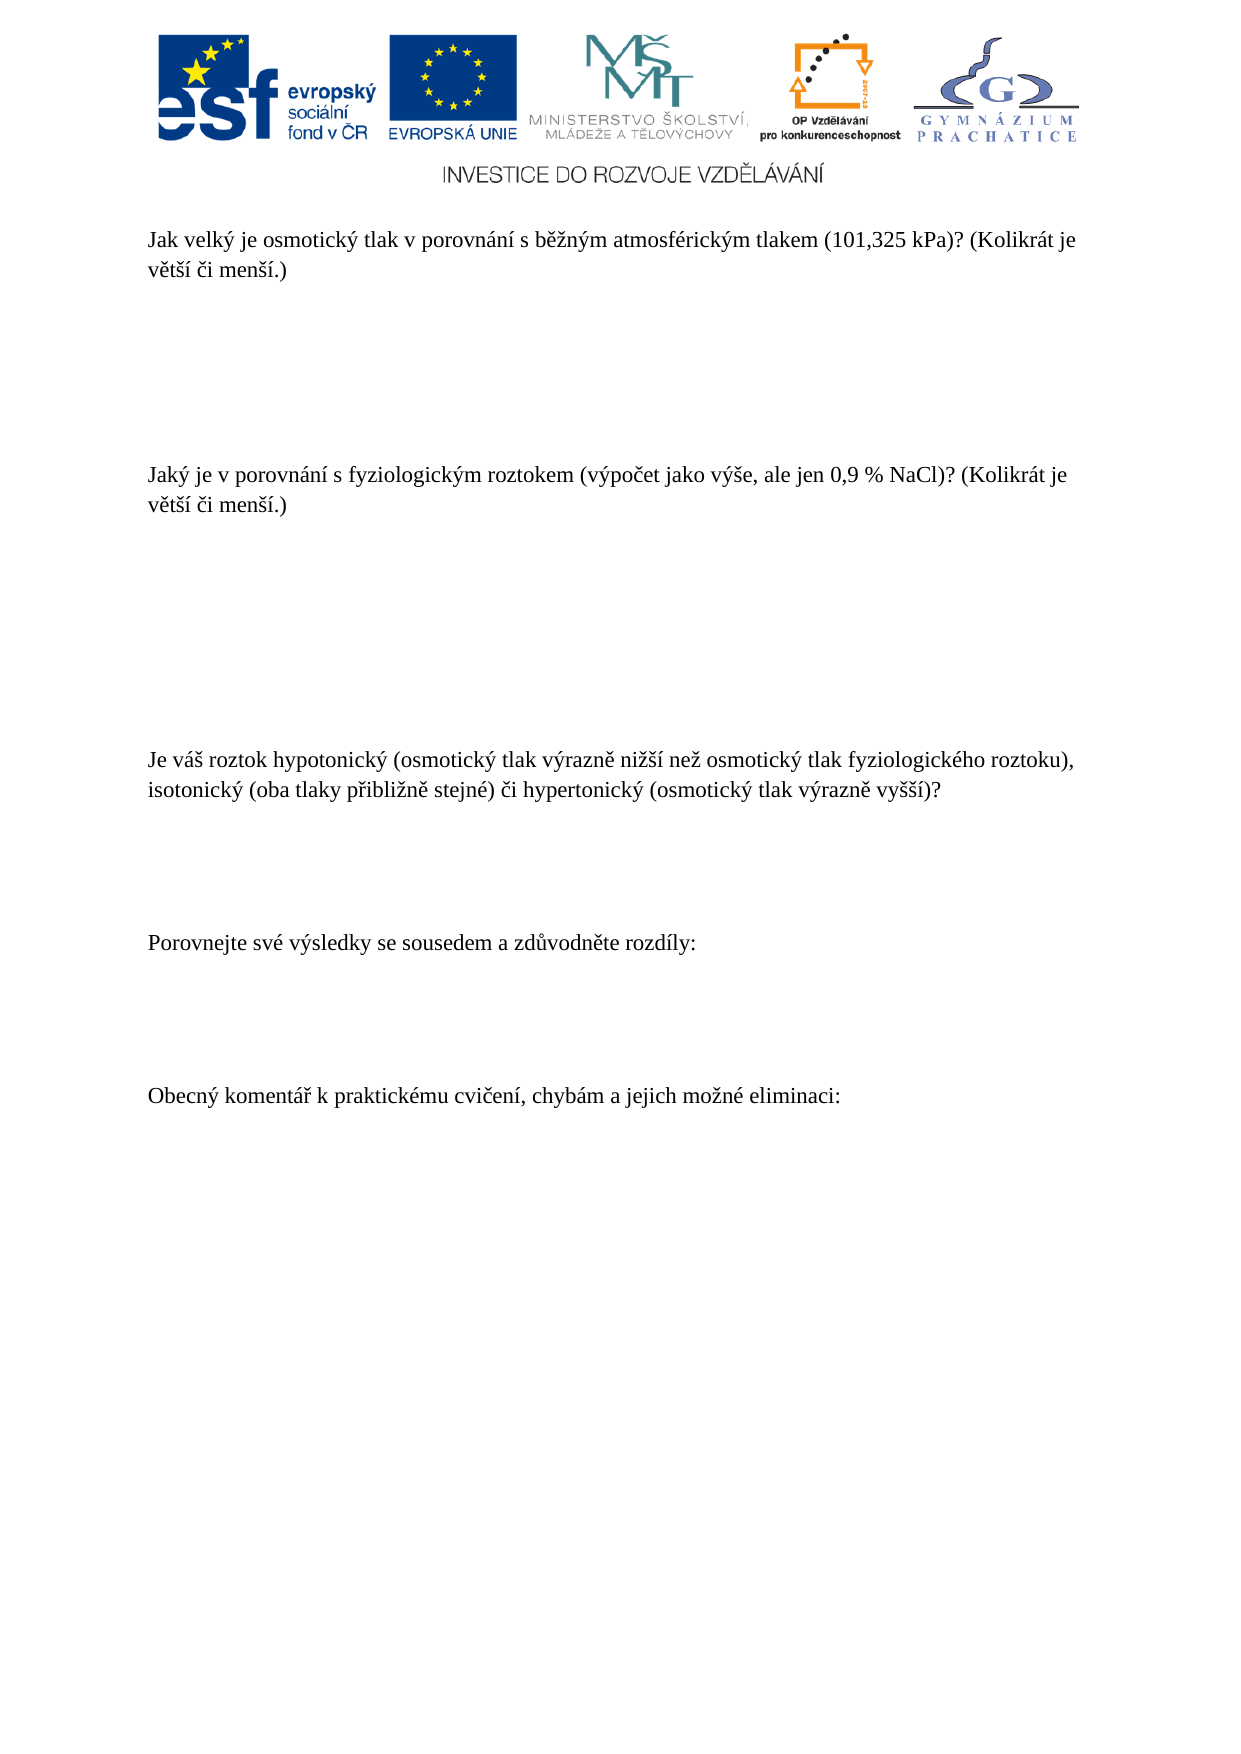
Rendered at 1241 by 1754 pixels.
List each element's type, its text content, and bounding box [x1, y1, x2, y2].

text Je váš roztok hypotonický (osmotický tlak výrazně nižší než osmotický tlak fyziologického roztoku), isotonický (oba tlaky přibližně stejné) či hypertonický (osmotický tlak výrazně vyšší)? [148, 746, 1093, 803]
text Porovnejte své výsledky se sousedem a zdůvodněte rozdíly: [148, 929, 1093, 956]
text Jak velký je osmotický tlak v porovnání s běžným atmosférickým tlakem (101,325 kPa)? (Kolikrát je větší či menší.) [148, 226, 1093, 283]
picture [147, 29, 1092, 199]
text Obecný komentář k praktickému cvičení, chybám a jejich možné eliminaci: [148, 1083, 1093, 1109]
text Jaký je v porovnání s fyziologickým roztokem (výpočet jako výše, ale jen 0,9 % NaCl)? (Kolikrát je větší či menší.) [148, 461, 1093, 517]
